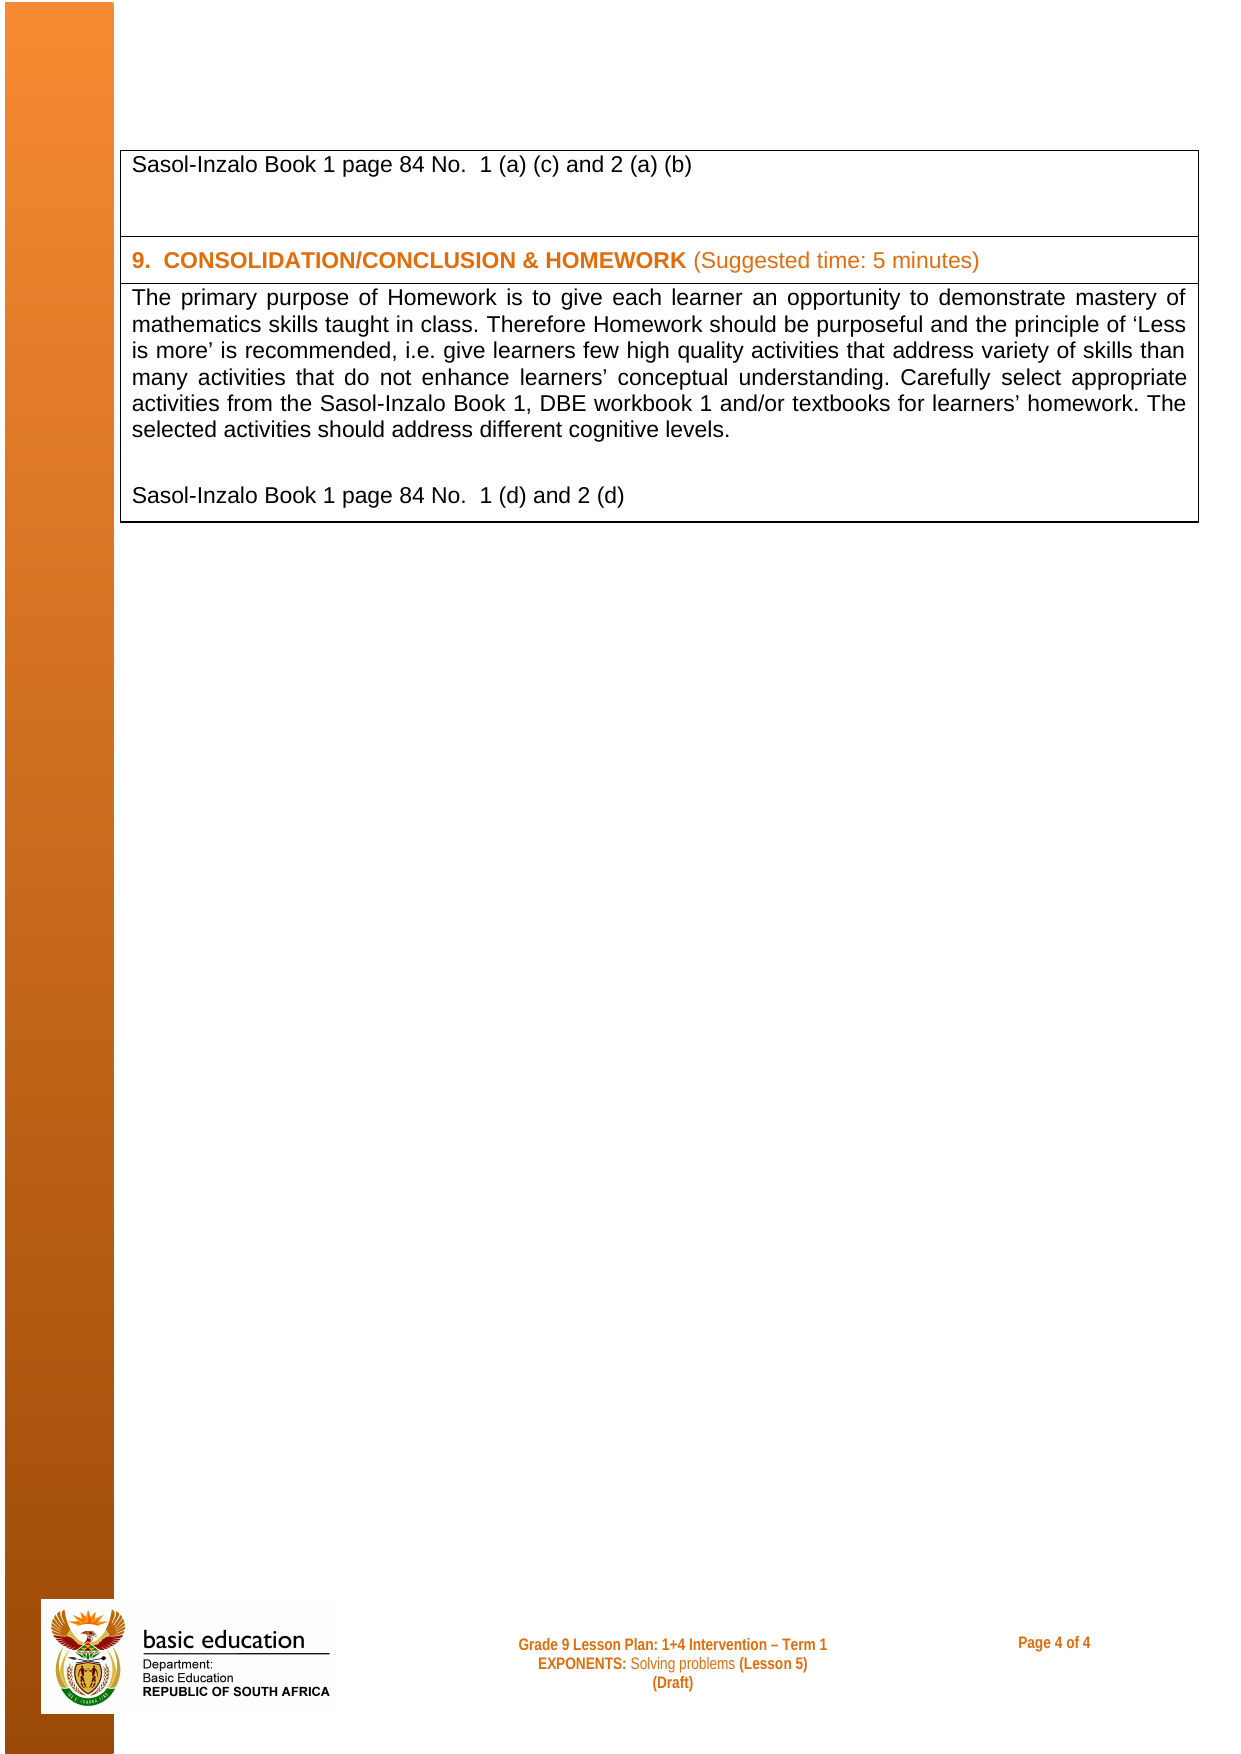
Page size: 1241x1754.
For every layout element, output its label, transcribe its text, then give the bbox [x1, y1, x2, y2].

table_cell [121, 151, 1198, 236]
picture [41, 1599, 339, 1714]
table_cell 9. CONSOLIDATION/CONCLUSION & HOMEWORK (Suggested time: 5 minutes) [121, 237, 1198, 283]
table_cell The primary purpose of Homework is to give each learner an opportunity to demonstrate mastery of mathematics skills taught in class. Therefore Homework should be purposeful and the principle of ‘Less is more’ is recommended, i.e. give learners few high quality activities that address variety of skills than many activities that do not enhance learners’ conceptual understanding. Carefully select appropriate activities from the Sasol-Inzalo Book 1, DBE workbook 1 and/or textbooks for learners’ homework. The selected activities should address different cognitive levels. Sasol-Inzalo Book 1 page 84 No. 1 (d) and 2 (d) [121, 284, 1198, 521]
